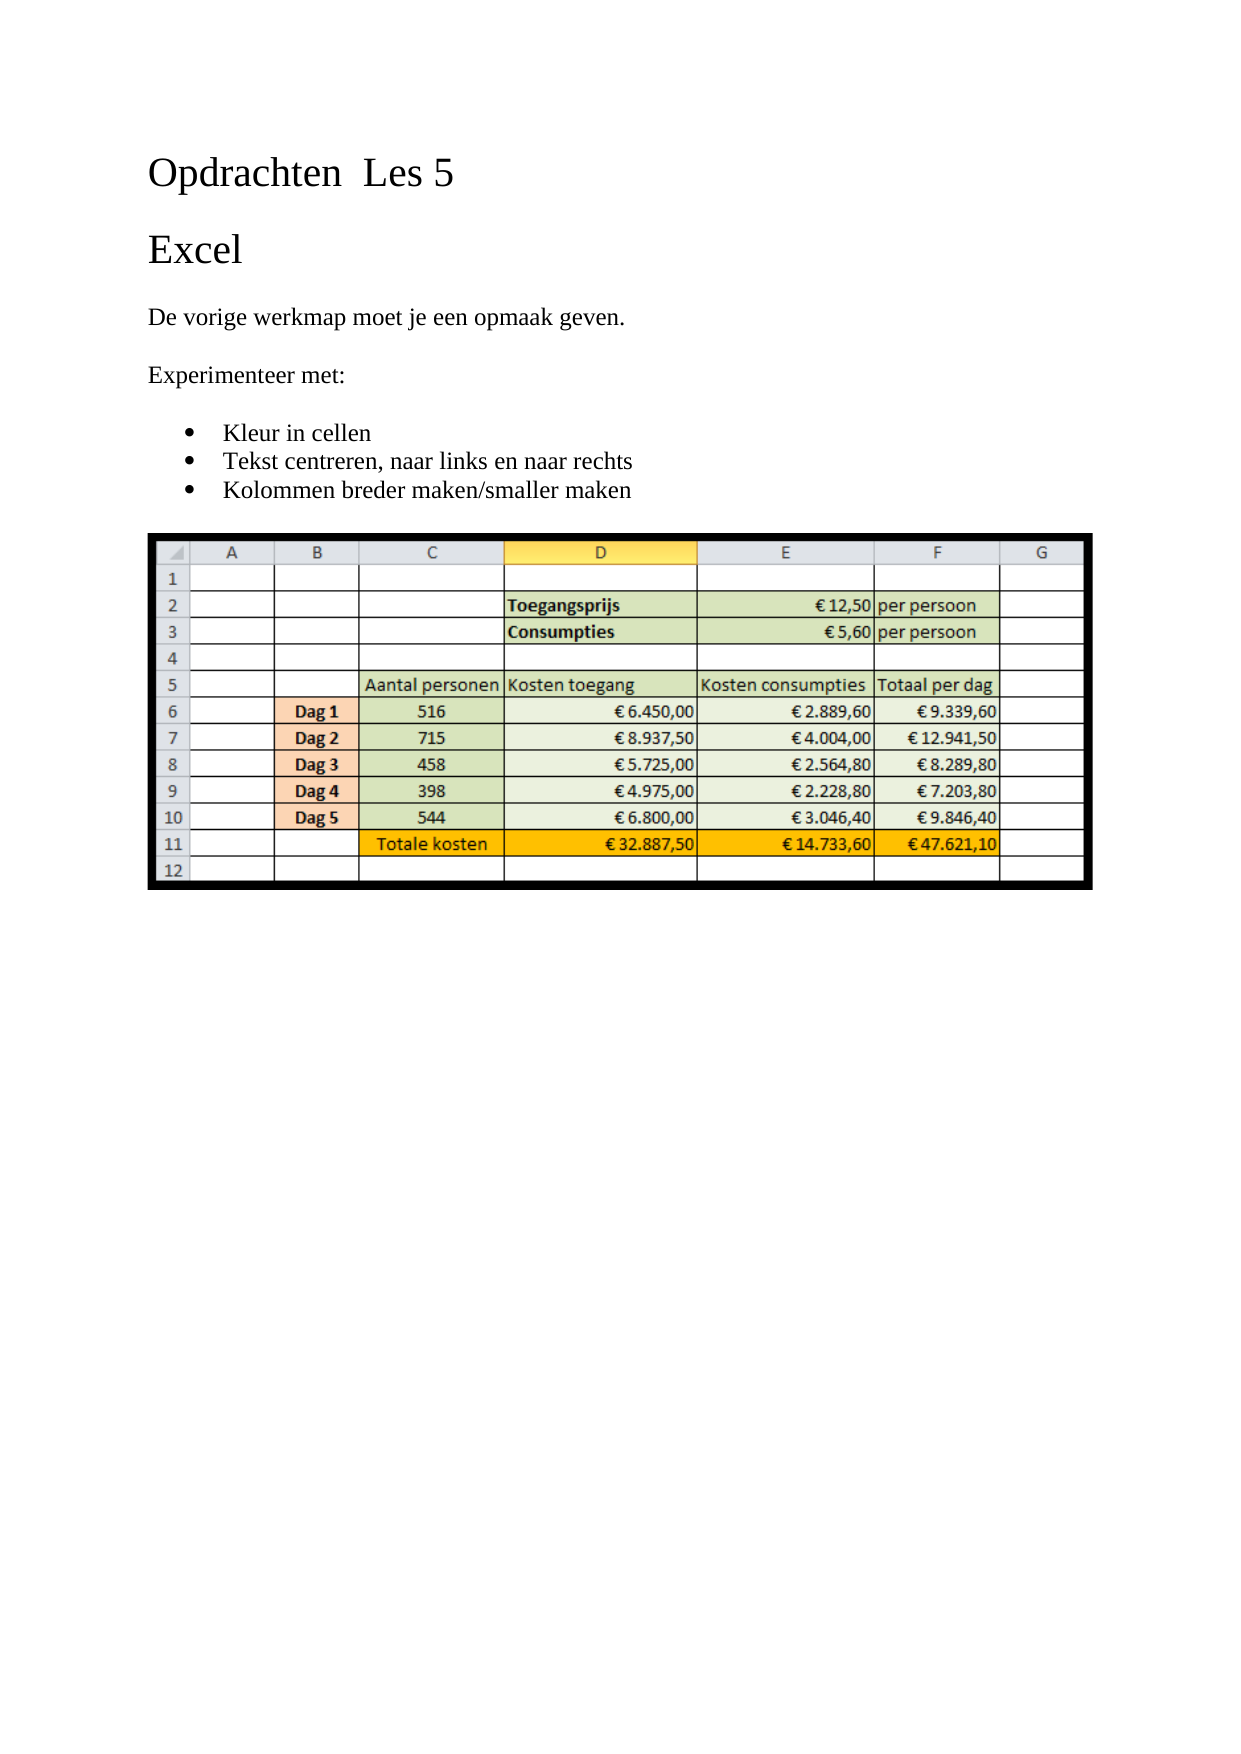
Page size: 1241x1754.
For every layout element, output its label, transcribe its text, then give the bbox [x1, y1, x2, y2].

text Experimenteer met: [148, 360, 1093, 388]
list Kolommen breder maken/smaller maken [185, 475, 1093, 504]
text Opdrachten Les 5 [148, 148, 1093, 196]
list Kleur in cellen [185, 418, 1093, 446]
text Excel [148, 225, 1093, 273]
list Tekst centreren, naar links en naar rechts [185, 446, 1093, 475]
picture [147, 533, 1093, 890]
text De vorige werkmap moet je een opmaak geven. [148, 302, 1093, 331]
